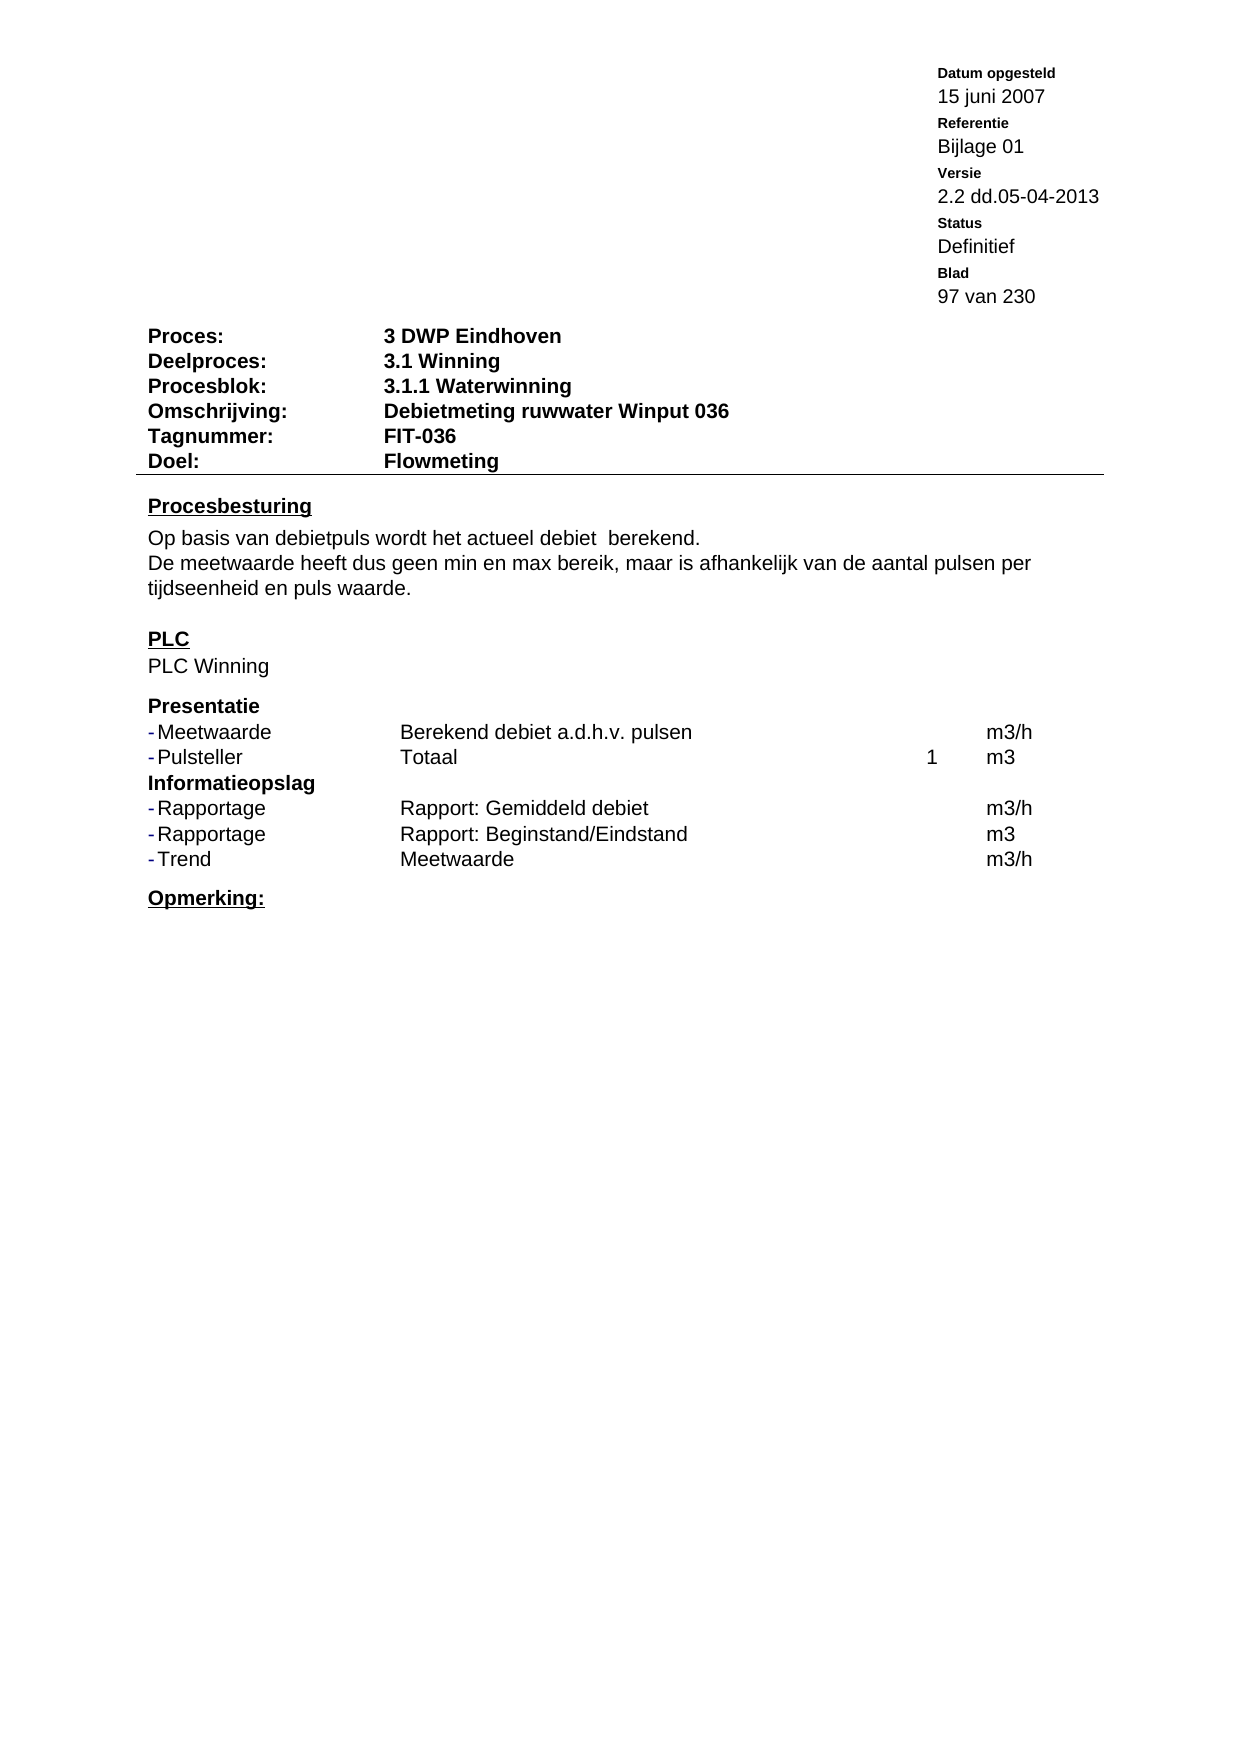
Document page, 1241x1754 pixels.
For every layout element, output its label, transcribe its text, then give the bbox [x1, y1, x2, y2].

text - Rapportage Rapport: Beginstand/Eindstand m3 [148, 821, 1148, 846]
text Procesbesturing [148, 494, 1148, 519]
text PLC Winning [148, 654, 1148, 679]
text Op basis van debietpuls wordt het actueel debiet berekend. [148, 525, 1148, 550]
text - Pulsteller Totaal 1 m3 [148, 745, 1148, 770]
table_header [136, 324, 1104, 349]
text PLC [148, 627, 1148, 652]
text - Trend Meetwaarde m3/h [148, 846, 1148, 871]
text Presentatie [148, 694, 1148, 719]
text De meetwaarde heeft dus geen min en max bereik, maar is afhankelijk van de aantal pulsen per tijdseenheid en puls waarde. [148, 550, 1148, 600]
text - Rapportage Rapport: Gemiddeld debiet m3/h [148, 796, 1148, 821]
text - Meetwaarde Berekend debiet a.d.h.v. pulsen m3/h [148, 719, 1148, 744]
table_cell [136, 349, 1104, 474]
text Opmerking: [148, 885, 1148, 910]
text Informatieopslag [148, 770, 1148, 795]
